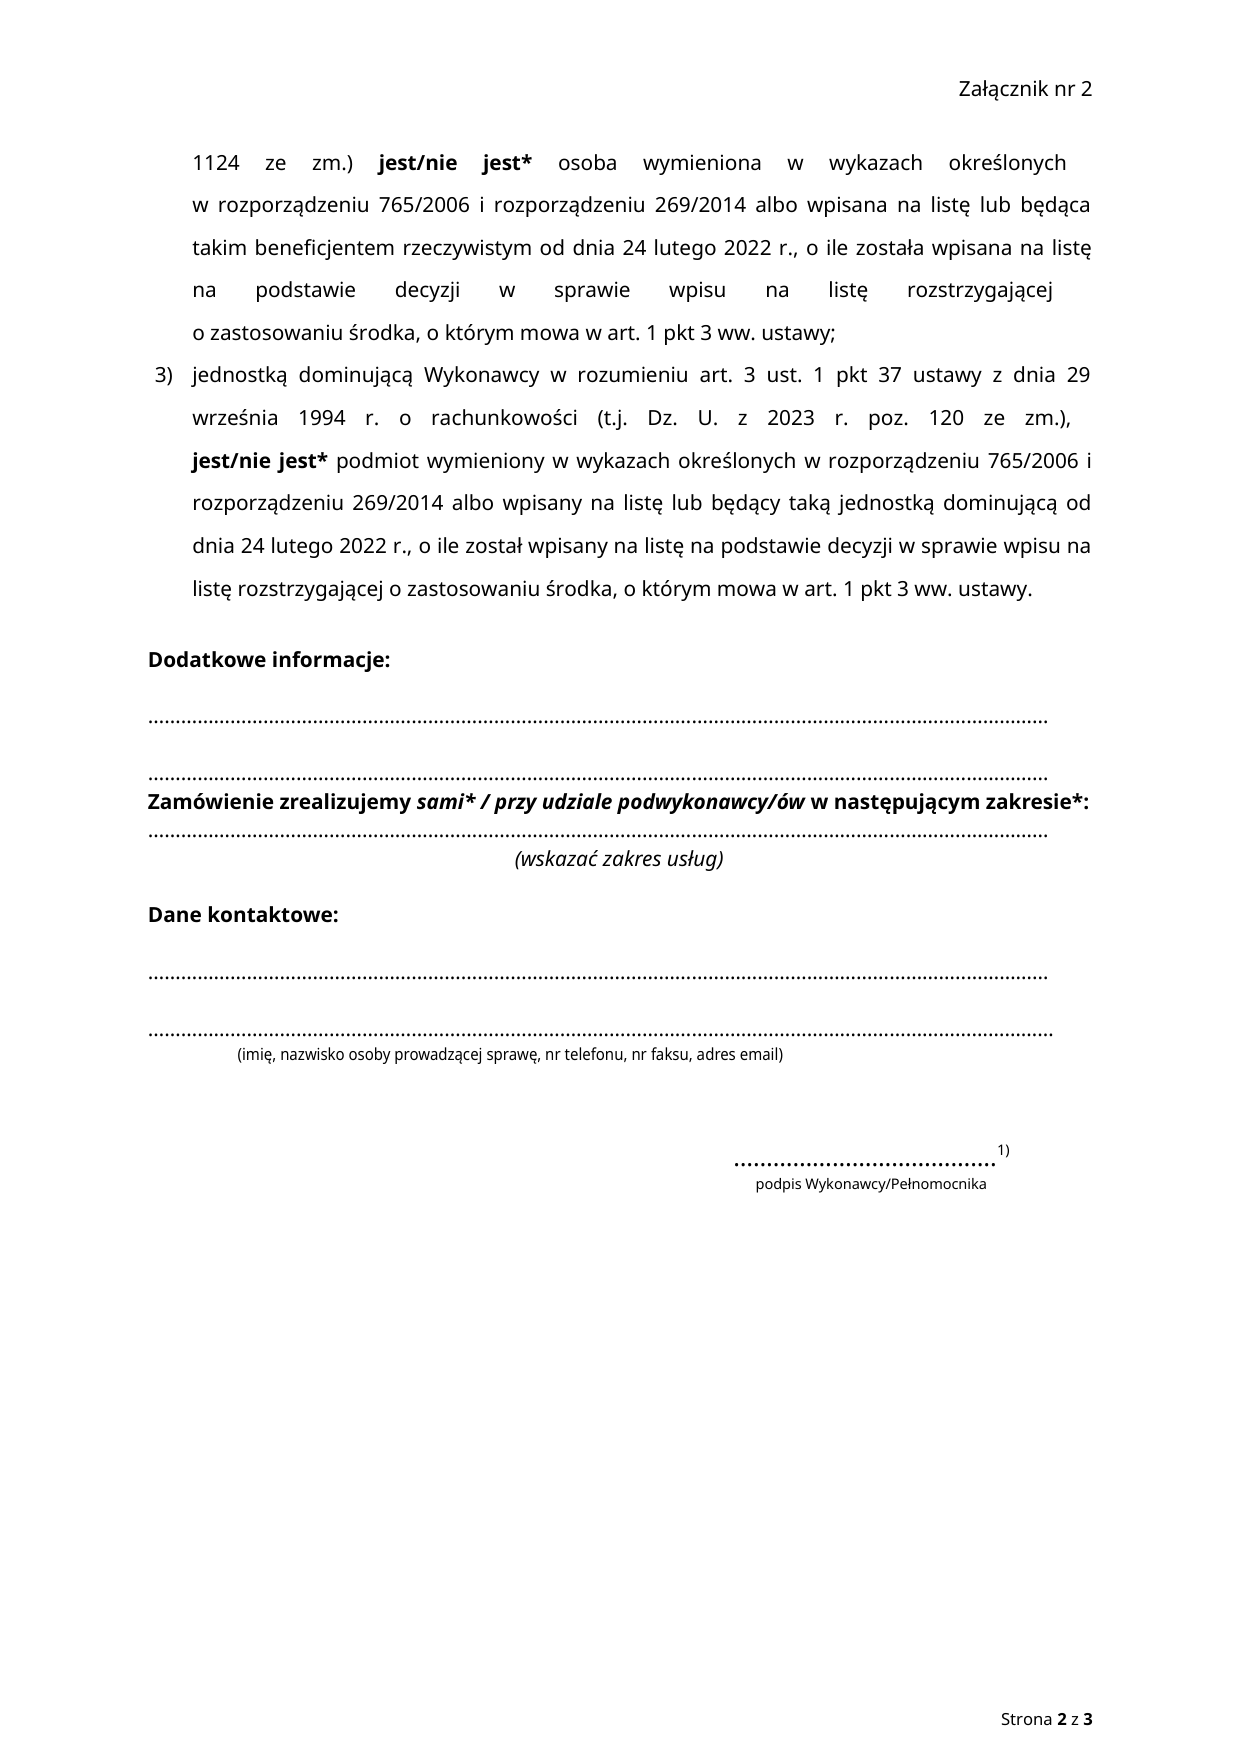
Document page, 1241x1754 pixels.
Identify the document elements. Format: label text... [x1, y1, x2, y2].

text Zamówienie zrealizujemy sami* / przy udziale podwykonawcy/ów w następującym zakresie*: [148, 787, 1093, 815]
text podpis Wykonawcy/Pełnomocnika [650, 1173, 1093, 1207]
text ………………………………….1) [650, 1139, 1093, 1173]
list jednostką dominującą Wykonawcy w rozumieniu art. 3 ust. 1 pkt 37 ustawy z dnia 29 września 1994 r. o rachunkowości (t.j. Dz. U. z 2023 r. poz. 120 ze zm.), jest/nie jest* podmiot wymieniony w wykazach określonych w rozporządzeniu 765/2006 i rozporządzeniu 269/2014 albo wpisany na listę lub będący taką jednostką dominującą od dnia 24 lutego 2022 r., o ile został wpisany na listę na podstawie decyzji w sprawie wpisu na listę rozstrzygającej o zastosowaniu środka, o którym mowa w art. 1 pkt 3 ww. ustawy. [154, 361, 1093, 602]
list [154, 148, 1093, 346]
text …………………………………………………………………………………………………………………………………..…………… [148, 815, 1093, 844]
text Dane kontaktowe: [148, 901, 1093, 929]
text ………………………………………………………………………………………………………………………………………………… [148, 1014, 1093, 1043]
text …………………………………………………………………………………………………………………………………..…………… [148, 702, 1093, 730]
text …………………………………………………………………………………………………………………………………..…………… [148, 957, 1093, 986]
text (wskazać zakres usług) [148, 844, 1093, 872]
text (imię, nazwisko osoby prowadzącej sprawę, nr telefonu, nr faksu, adres email) [148, 1043, 1093, 1066]
text Dodatkowe informacje: [148, 645, 1093, 673]
text …………………………………………………………………………………………………………………………………..…………… [148, 758, 1093, 787]
